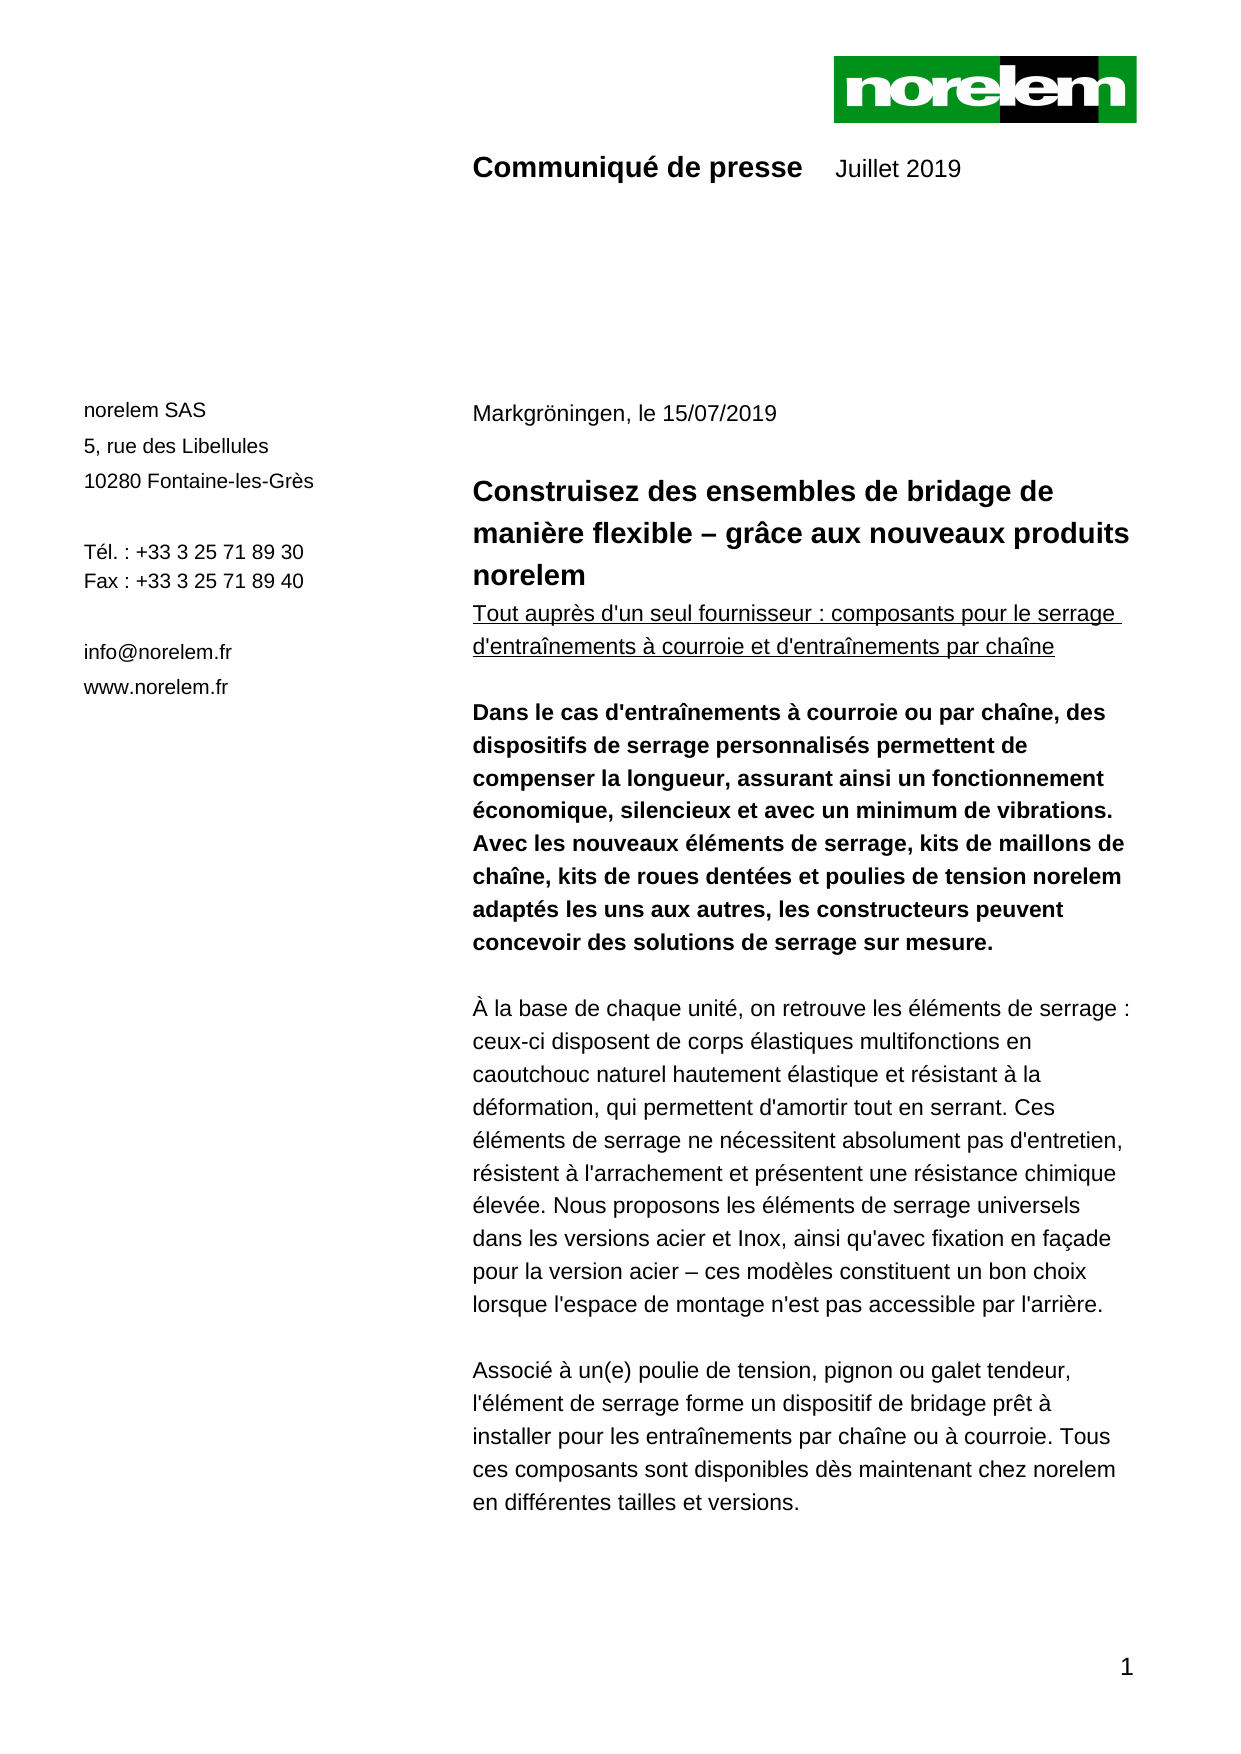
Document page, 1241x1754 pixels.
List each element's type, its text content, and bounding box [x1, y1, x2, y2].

text Dans le cas d'entraînements à courroie ou par chaîne, des dispositifs de serrage personnalisés permettent de compenser la longueur, assurant ainsi un fonctionnement économique, silencieux et avec un minimum de vibrations. Avec les nouveaux éléments de serrage, kits de maillons de chaîne, kits de roues dentées et poulies de tension norelem adaptés les uns aux autres, les constructeurs peuvent concevoir des solutions de serrage sur mesure. [472, 699, 1134, 956]
text Markgröningen, le 15/07/2019 [472, 399, 1134, 426]
picture [833, 56, 1137, 123]
text À la base de chaque unité, on retrouve les éléments de serrage : ceux-ci disposent de corps élastiques multifonctions en caoutchouc naturel hautement élastique et résistant à la déformation, qui permettent d'amortir tout en serrant. Ces éléments de serrage ne nécessitent absolument pas d'entretien, résistent à l'arrachement et présentent une résistance chimique élevée. Nous proposons les éléments de serrage universels dans les versions acier et Inox, ainsi qu'avec fixation en façade pour la version acier – ces modèles constituent un bon choix lorsque l'espace de montage n'est pas accessible par l'arrière. [472, 995, 1134, 1318]
text Construisez des ensembles de bridage de manière flexible – grâce aux nouveaux produits norelem [472, 432, 1134, 592]
text Tout auprès d'un seul fournisseur : composants pour le serrage d'entraînements à courroie et d'entraînements par chaîne [472, 600, 1134, 659]
text Associé à un(e) poulie de tension, pignon ou galet tendeur, l'élément de serrage forme un dispositif de bridage prêt à installer pour les entraînements par chaîne ou à courroie. Tous ces composants sont disponibles dès maintenant chez norelem en différentes tailles et versions. [472, 1357, 1134, 1515]
